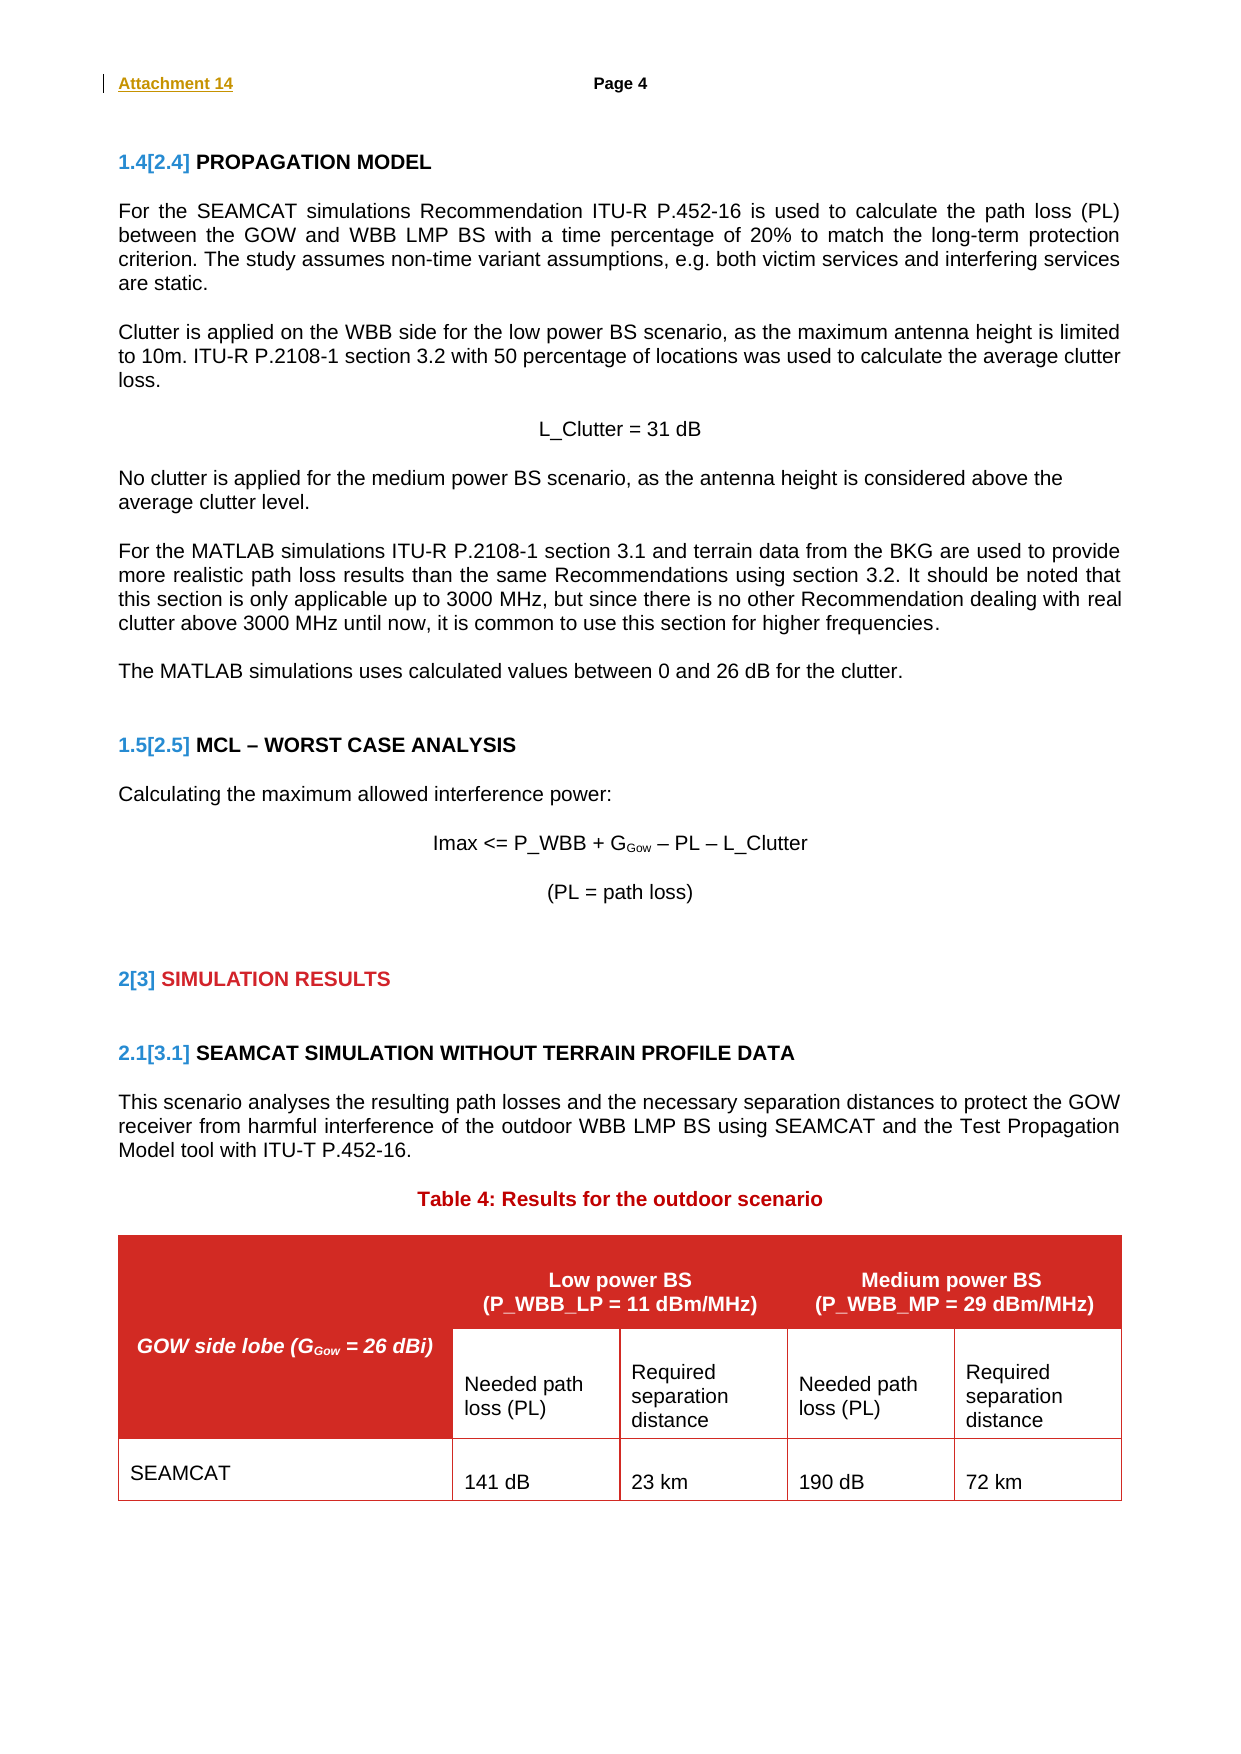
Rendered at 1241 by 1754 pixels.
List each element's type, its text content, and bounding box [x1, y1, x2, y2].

table_header Low power BS (P_WBB_LP = 11 dBm/MHz) [453, 1236, 787, 1328]
table_header Medium power BS (P_WBB_MP = 29 dBm/MHz) [788, 1236, 1121, 1328]
table_cell SEAMCAT [119, 1439, 452, 1500]
subtitle MCL – worst case Analysis [118, 733, 1122, 757]
text For the MATLAB simulations ITU-R P.2108-1 section 3.1 and terrain data from the BKG are used to provide more realistic path loss results than the same Recommendations using section 3.2. It should be noted that this section is only applicable up to 3000 MHz, but since there is no other Recommendation dealing with real clutter above 3000 MHz until now, it is common to use this section for higher frequencies. [118, 538, 1122, 634]
text Table 4: Results for the outdoor scenario [118, 1186, 1122, 1210]
table_header GOW side lobe (GGow = 26 dBi) [119, 1236, 452, 1438]
text L_Clutter = 31 dB [118, 417, 1122, 441]
table_cell 141 dB [453, 1439, 619, 1500]
subtitle SEAMCAT Simulation without terrain profile Data [118, 1041, 1122, 1064]
table_cell Needed path loss (PL) [453, 1329, 619, 1438]
text For the SEAMCAT simulations Recommendation ITU-R P.452-16 is used to calculate the path loss (PL) between the GOW and WBB LMP BS with a time percentage of 20% to match the long-term protection criterion. The study assumes non-time variant assumptions, e.g. both victim services and interfering services are static. [118, 199, 1122, 295]
text This scenario analyses the resulting path losses and the necessary separation distances to protect the GOW receiver from harmful interference of the outdoor WBB LMP BS using SEAMCAT and the Test Propagation Model tool with ITU-T P.452-16. [118, 1089, 1122, 1161]
table_cell 23 km [621, 1439, 787, 1500]
text No clutter is applied for the medium power BS scenario, as the antenna height is considered above the average clutter level. [118, 466, 1122, 513]
table_cell Needed path loss (PL) [788, 1329, 954, 1438]
table_cell Required separation distance [955, 1329, 1121, 1438]
table_cell 190 dB [788, 1439, 954, 1500]
subtitle Propagation model [118, 150, 1122, 174]
text The MATLAB simulations uses calculated values between 0 and 26 dB for the clutter. [118, 659, 1122, 683]
text (PL = path loss) [118, 880, 1122, 904]
text Imax <= P_WBB + GGow – PL – L_Clutter [118, 831, 1122, 855]
table_cell Required separation distance [621, 1329, 787, 1438]
subtitle SIMULATION RESULTS [118, 967, 1122, 991]
text Clutter is applied on the WBB side for the low power BS scenario, as the maximum antenna height is limited to 10m. ITU-R P.2108-1 section 3.2 with 50 percentage of locations was used to calculate the average clutter loss. [118, 320, 1122, 392]
table_cell 72 km [955, 1439, 1121, 1500]
text Calculating the maximum allowed interference power: [118, 782, 1122, 806]
